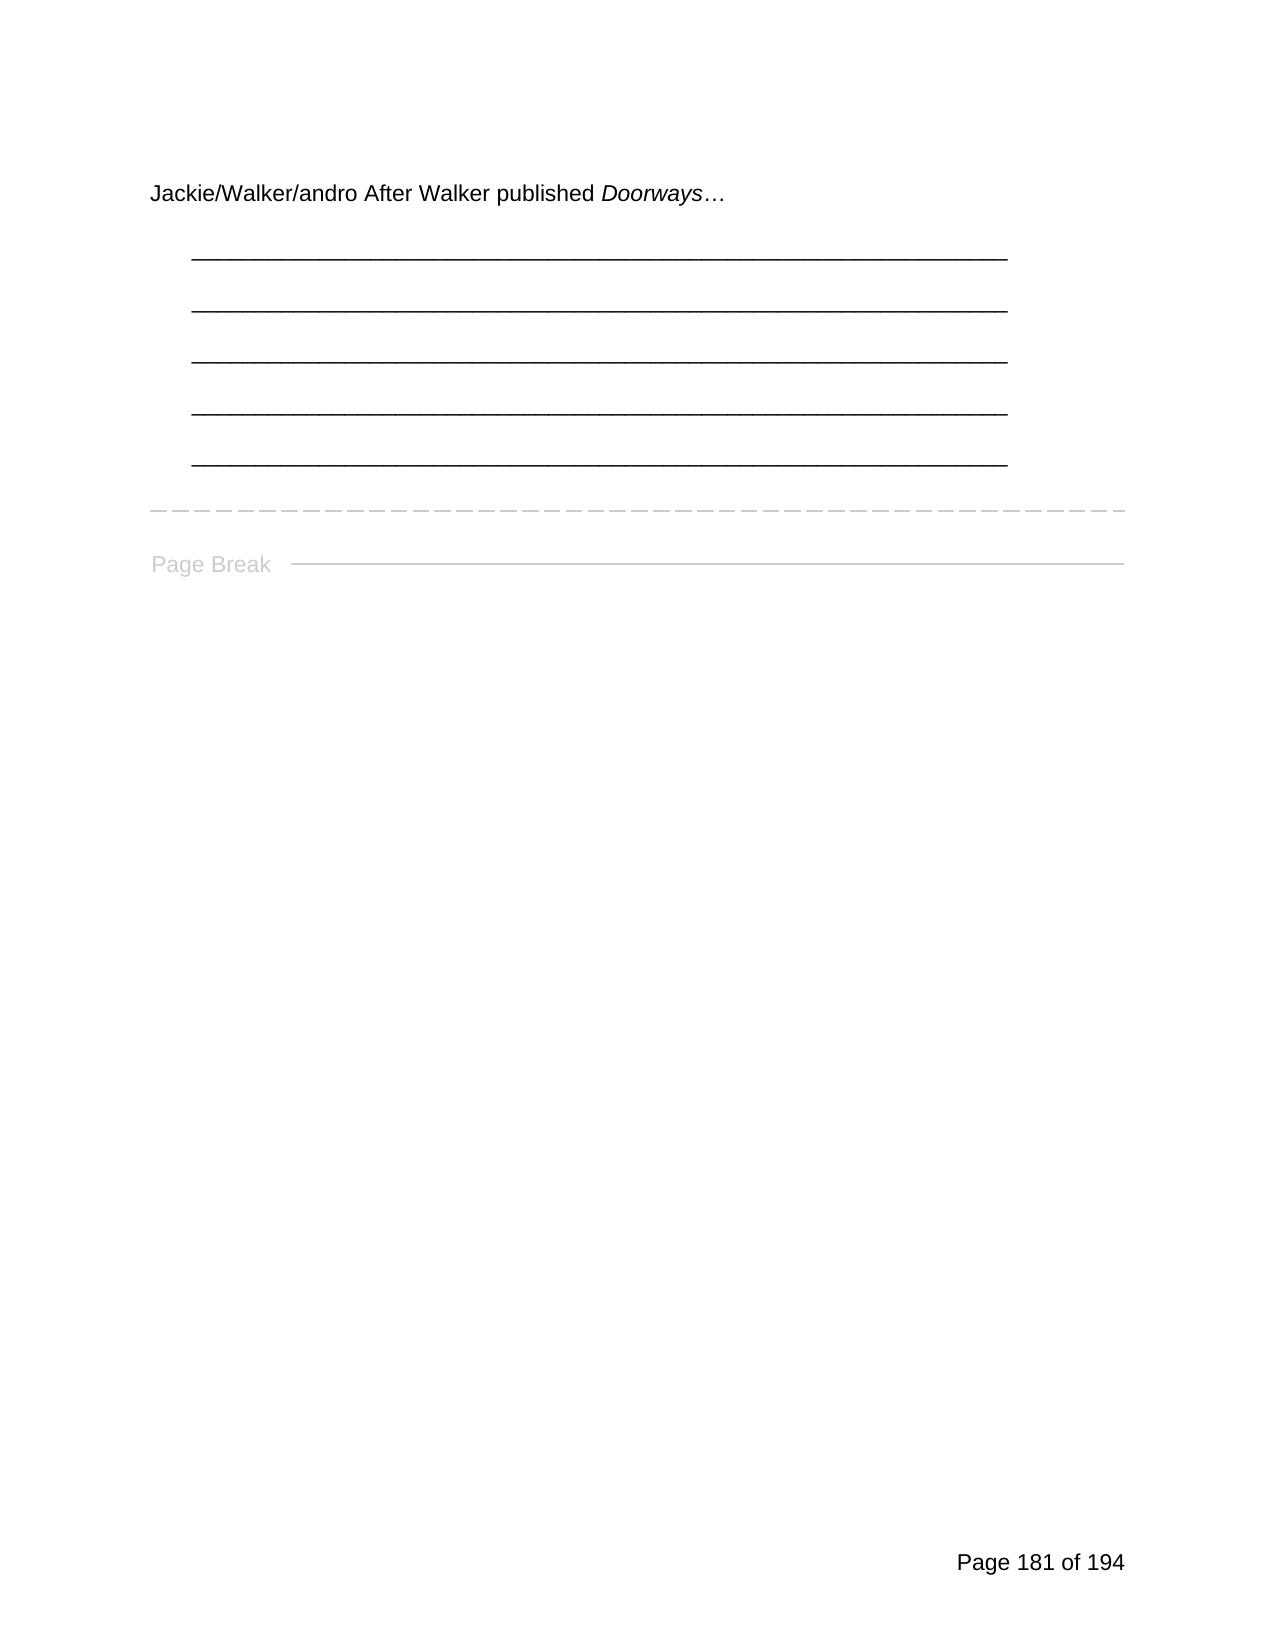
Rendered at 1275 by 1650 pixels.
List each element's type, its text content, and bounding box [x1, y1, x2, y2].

text ________________________________________________________________ [150, 441, 1125, 467]
text ________________________________________________________________ [150, 287, 1125, 313]
text ________________________________________________________________ [150, 235, 1125, 262]
text Jackie/Walker/andro After Walker published Doorways… [150, 180, 1125, 207]
text ________________________________________________________________ [150, 389, 1125, 416]
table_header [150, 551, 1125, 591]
text ________________________________________________________________ [150, 338, 1125, 364]
